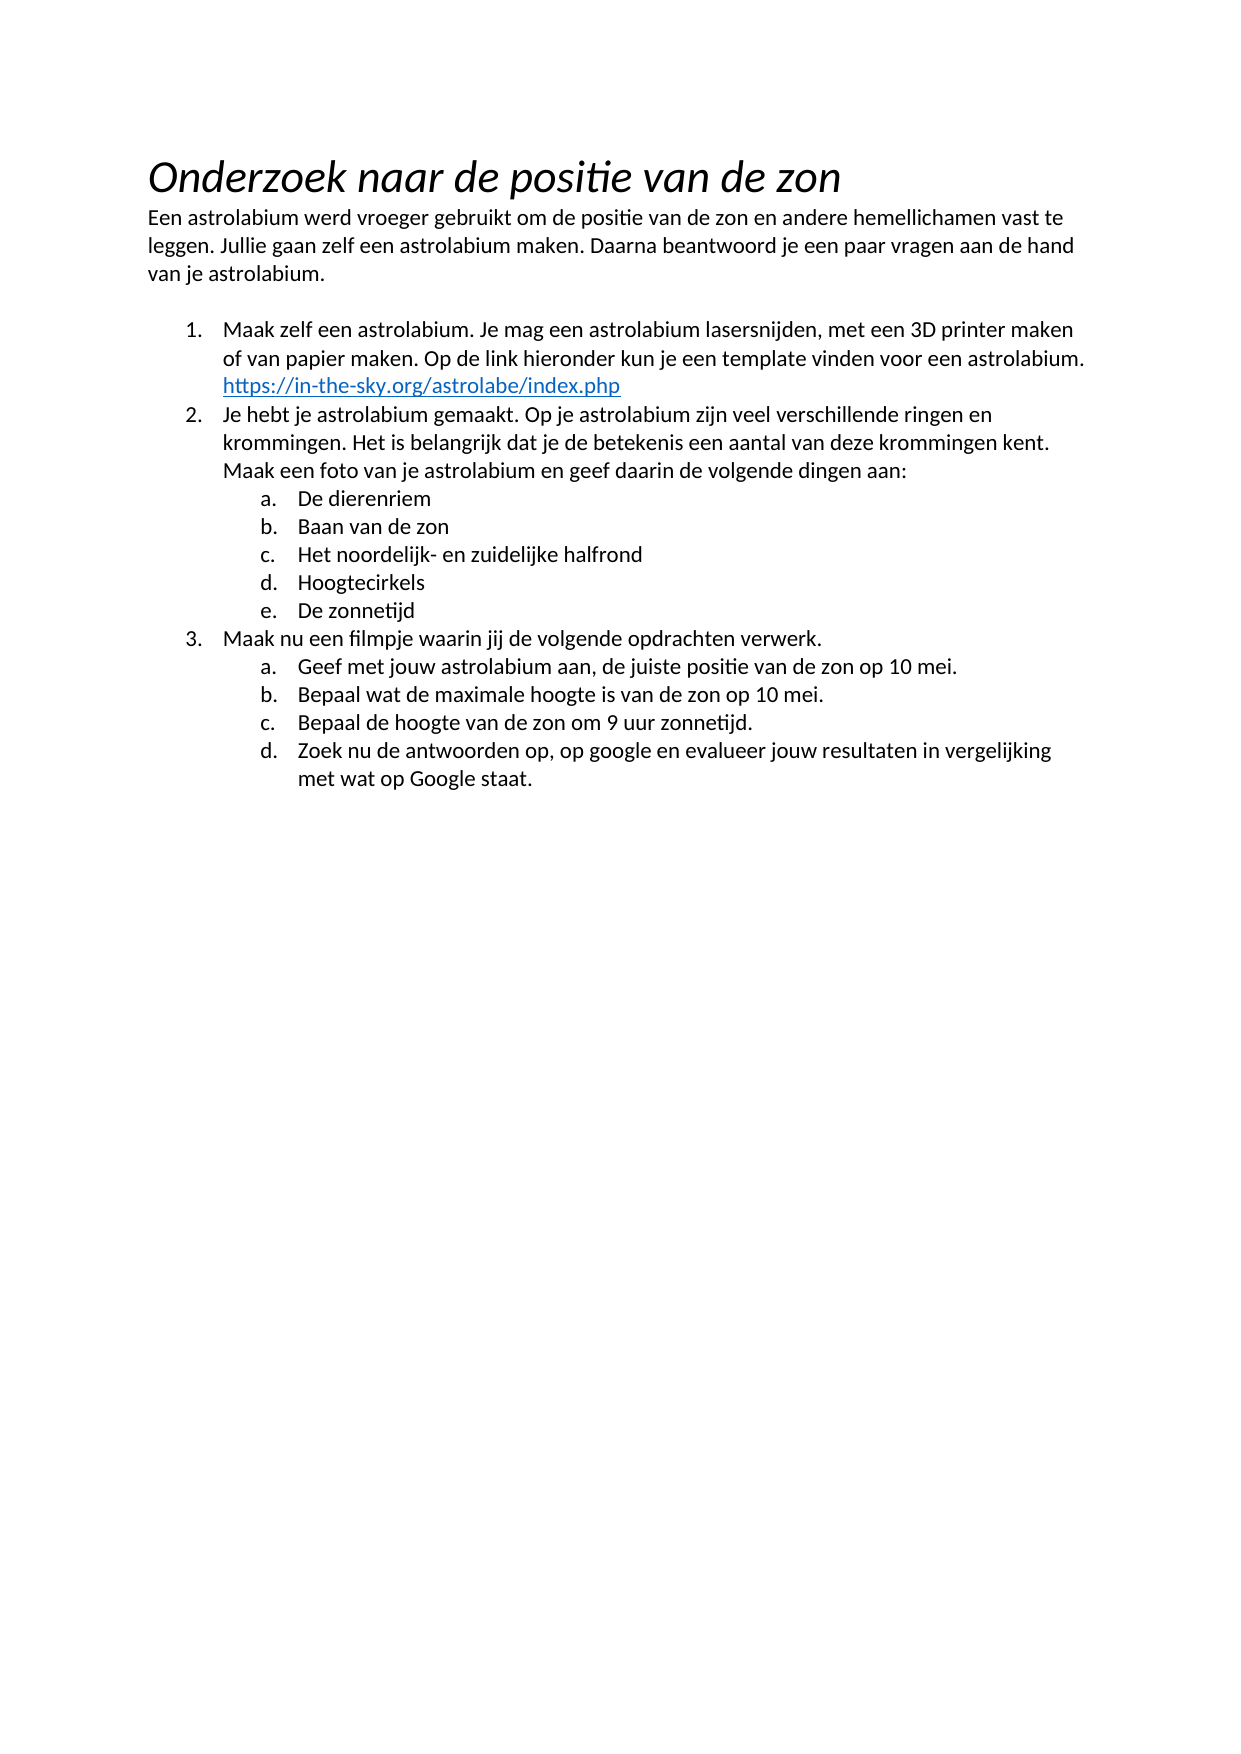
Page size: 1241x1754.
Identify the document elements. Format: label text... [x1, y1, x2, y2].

list Bepaal wat de maximale hoogte is van de zon op 10 mei. [260, 680, 1093, 708]
list Geef met jouw astrolabium aan, de juiste positie van de zon op 10 mei. [260, 652, 1093, 680]
list De dierenriem [260, 484, 1093, 512]
list Je hebt je astrolabium gemaakt. Op je astrolabium zijn veel verschillende ringen en krommingen. Het is belangrijk dat je de betekenis een aantal van deze krommingen kent. Maak een foto van je astrolabium en geef daarin de volgende dingen aan: [185, 400, 1093, 484]
list Maak nu een filmpje waarin jij de volgende opdrachten verwerk. [185, 624, 1093, 652]
text https://in-the-sky.org/astrolabe/index.php [223, 372, 1093, 400]
text Een astrolabium werd vroeger gebruikt om de positie van de zon en andere hemellichamen vast te leggen. Jullie gaan zelf een astrolabium maken. Daarna beantwoord je een paar vragen aan de hand van je astrolabium. [148, 203, 1093, 288]
list De zonnetijd [260, 596, 1093, 624]
text Onderzoek naar de positie van de zon [148, 148, 1093, 203]
list Maak zelf een astrolabium. Je mag een astrolabium lasersnijden, met een 3D printer maken of van papier maken. Op de link hieronder kun je een template vinden voor een astrolabium. [185, 316, 1093, 372]
list Bepaal de hoogte van de zon om 9 uur zonnetijd. [260, 708, 1093, 736]
list Baan van de zon [260, 512, 1093, 540]
list Zoek nu de antwoorden op, op google en evalueer jouw resultaten in vergelijking met wat op Google staat. [260, 736, 1093, 792]
list Hoogtecirkels [260, 568, 1093, 596]
list Het noordelijk- en zuidelijke halfrond [260, 540, 1093, 568]
